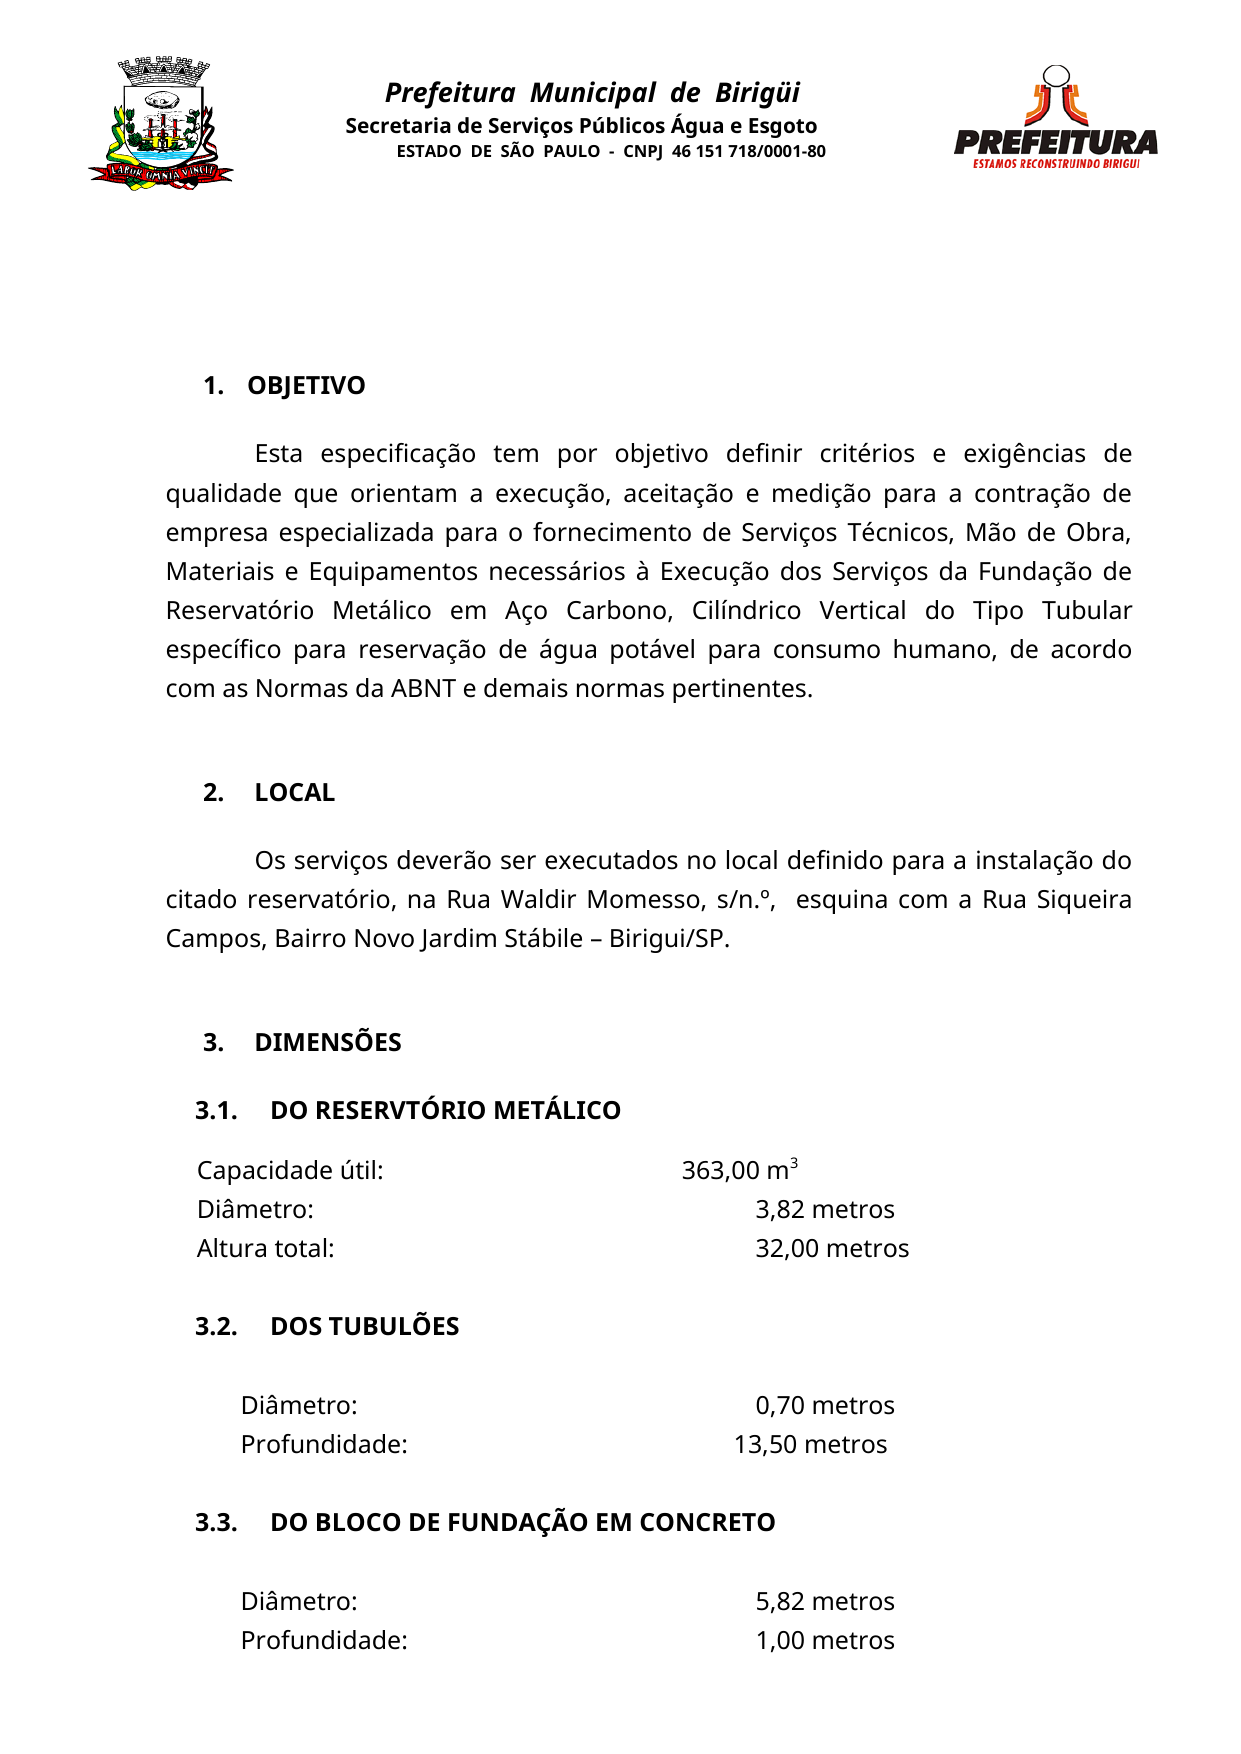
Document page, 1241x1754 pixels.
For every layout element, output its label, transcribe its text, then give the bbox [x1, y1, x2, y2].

list Profundidade: 1,00 metros [240, 1622, 1134, 1656]
text Os serviços deverão ser executados no local definido para a instalação do citado reservatório, na Rua Waldir Momesso, s/n.º, esquina com a Rua Siqueira Campos, Bairro Novo Jardim Stábile – Birigui/SP. [165, 843, 1134, 955]
list DO RESERVTÓRIO METÁLICO [195, 1092, 1134, 1126]
list Profundidade: 13,50 metros [240, 1427, 1134, 1461]
list OBJETIVO [203, 368, 1134, 402]
list DIMENSÕES [203, 1024, 1134, 1058]
list DO BLOCO DE FUNDAÇÃO EM CONCRETO [195, 1505, 1134, 1539]
list Diâmetro: 0,70 metros [240, 1387, 1134, 1421]
list LOCAL [203, 774, 1134, 808]
text Capacidade útil: 363,00 m3 [197, 1152, 1134, 1186]
list DOS TUBULÕES [195, 1309, 1134, 1343]
text Esta especificação tem por objetivo definir critérios e exigências de qualidade que orientam a execução, aceitação e medição para a contração de empresa especializada para o fornecimento de Serviços Técnicos, Mão de Obra, Materiais e Equipamentos necessários à Execução dos Serviços da Fundação de Reservatório Metálico em Aço Carbono, Cilíndrico Vertical do Tipo Tubular específico para reservação de água potável para consumo humano, de acordo com as Normas da ABNT e demais normas pertinentes. [165, 436, 1134, 705]
text Diâmetro: 3,82 metros [197, 1192, 1134, 1226]
picture [954, 65, 1158, 168]
list Diâmetro: 5,82 metros [240, 1583, 1134, 1617]
text Altura total: 32,00 metros [197, 1231, 1134, 1265]
